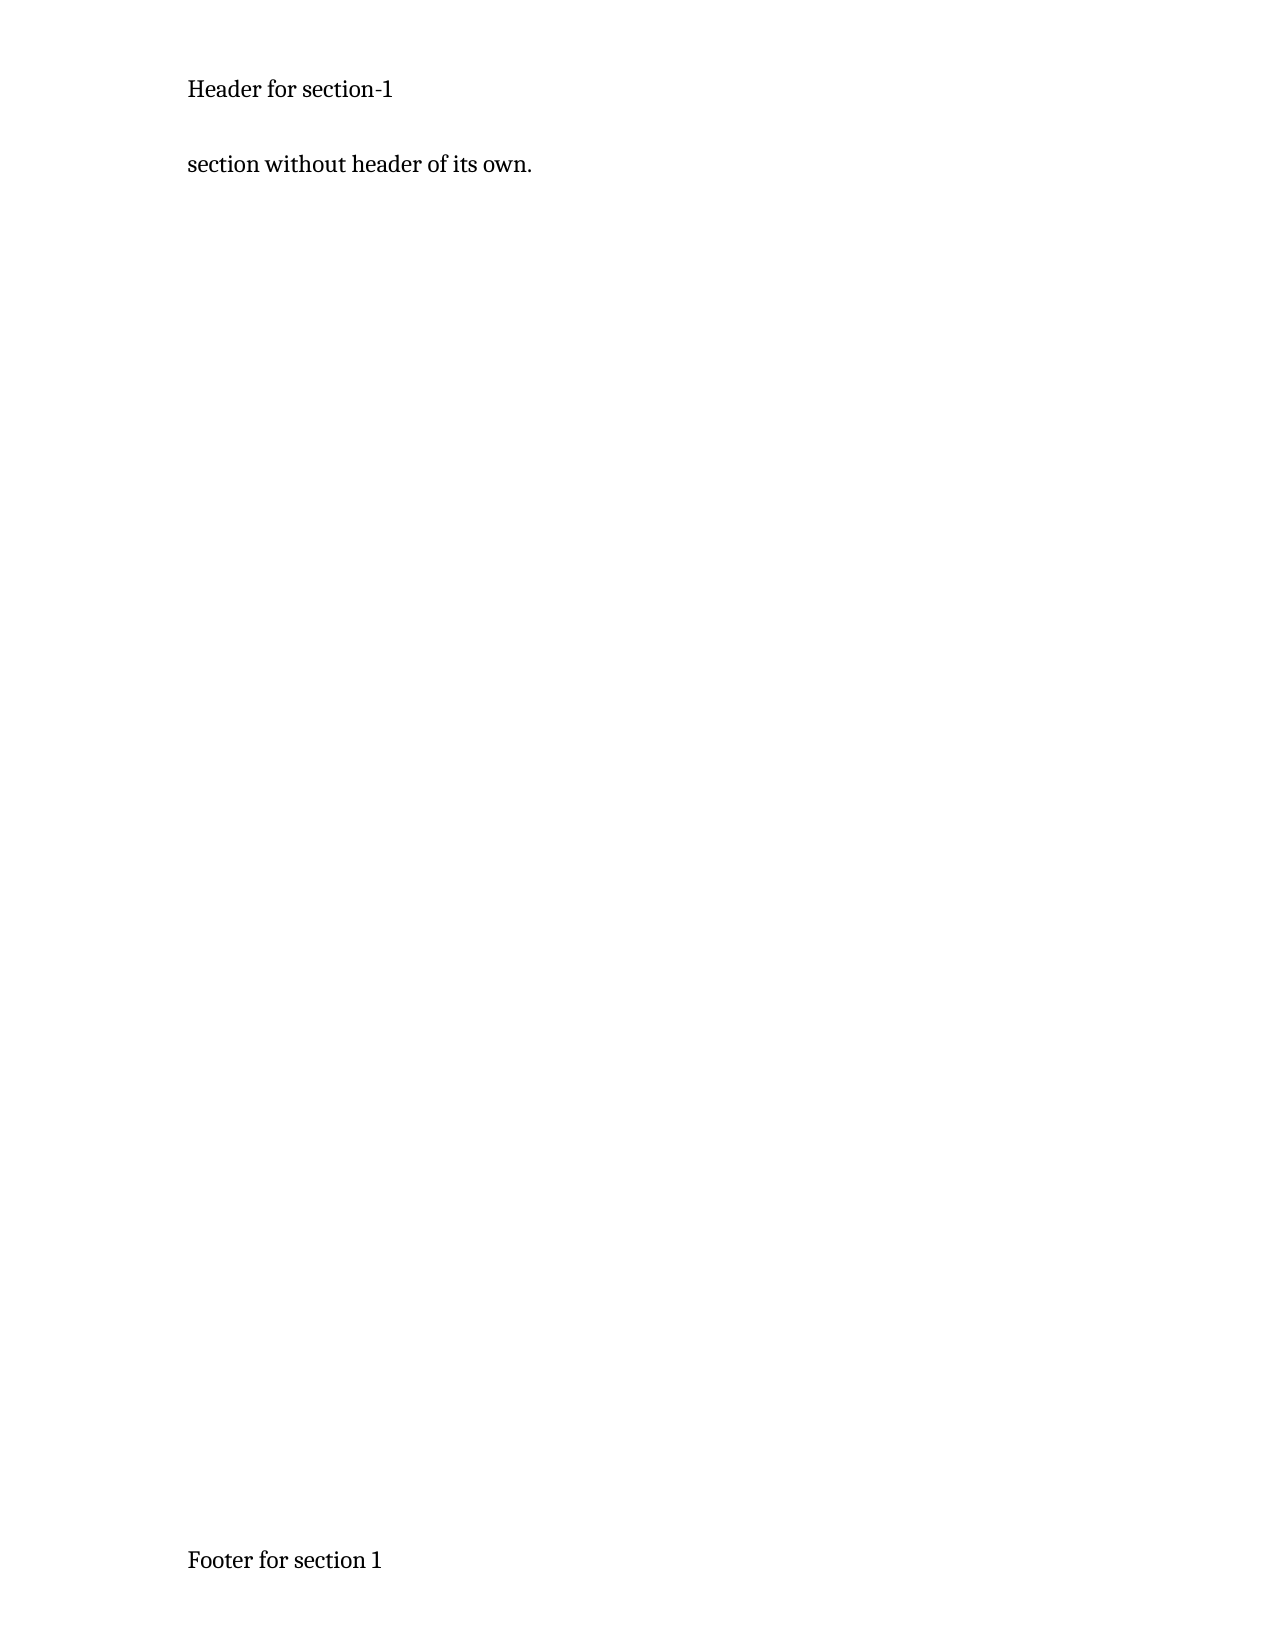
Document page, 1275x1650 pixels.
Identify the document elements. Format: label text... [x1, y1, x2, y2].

text section without header of its own. [187, 150, 1087, 179]
